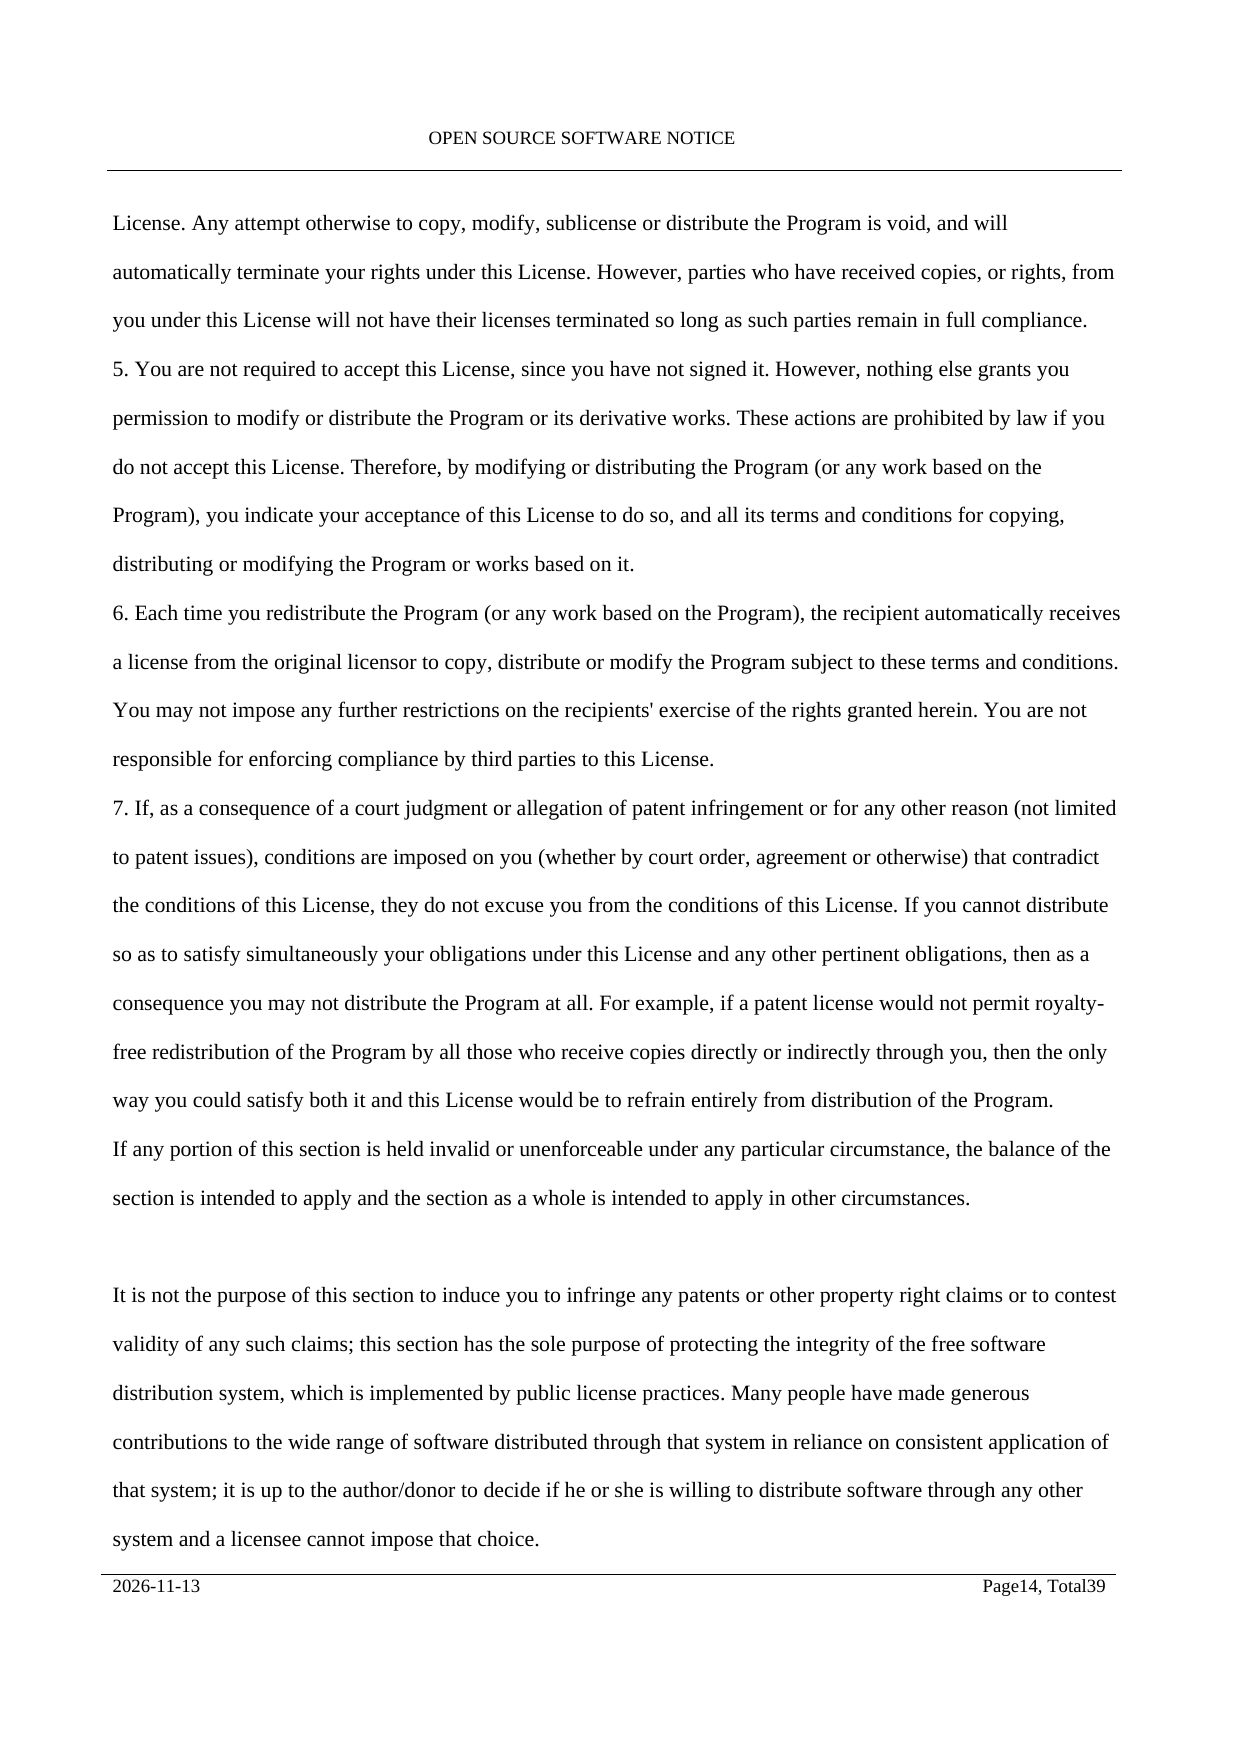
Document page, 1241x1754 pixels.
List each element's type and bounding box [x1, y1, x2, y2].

text [112, 206, 1128, 1555]
